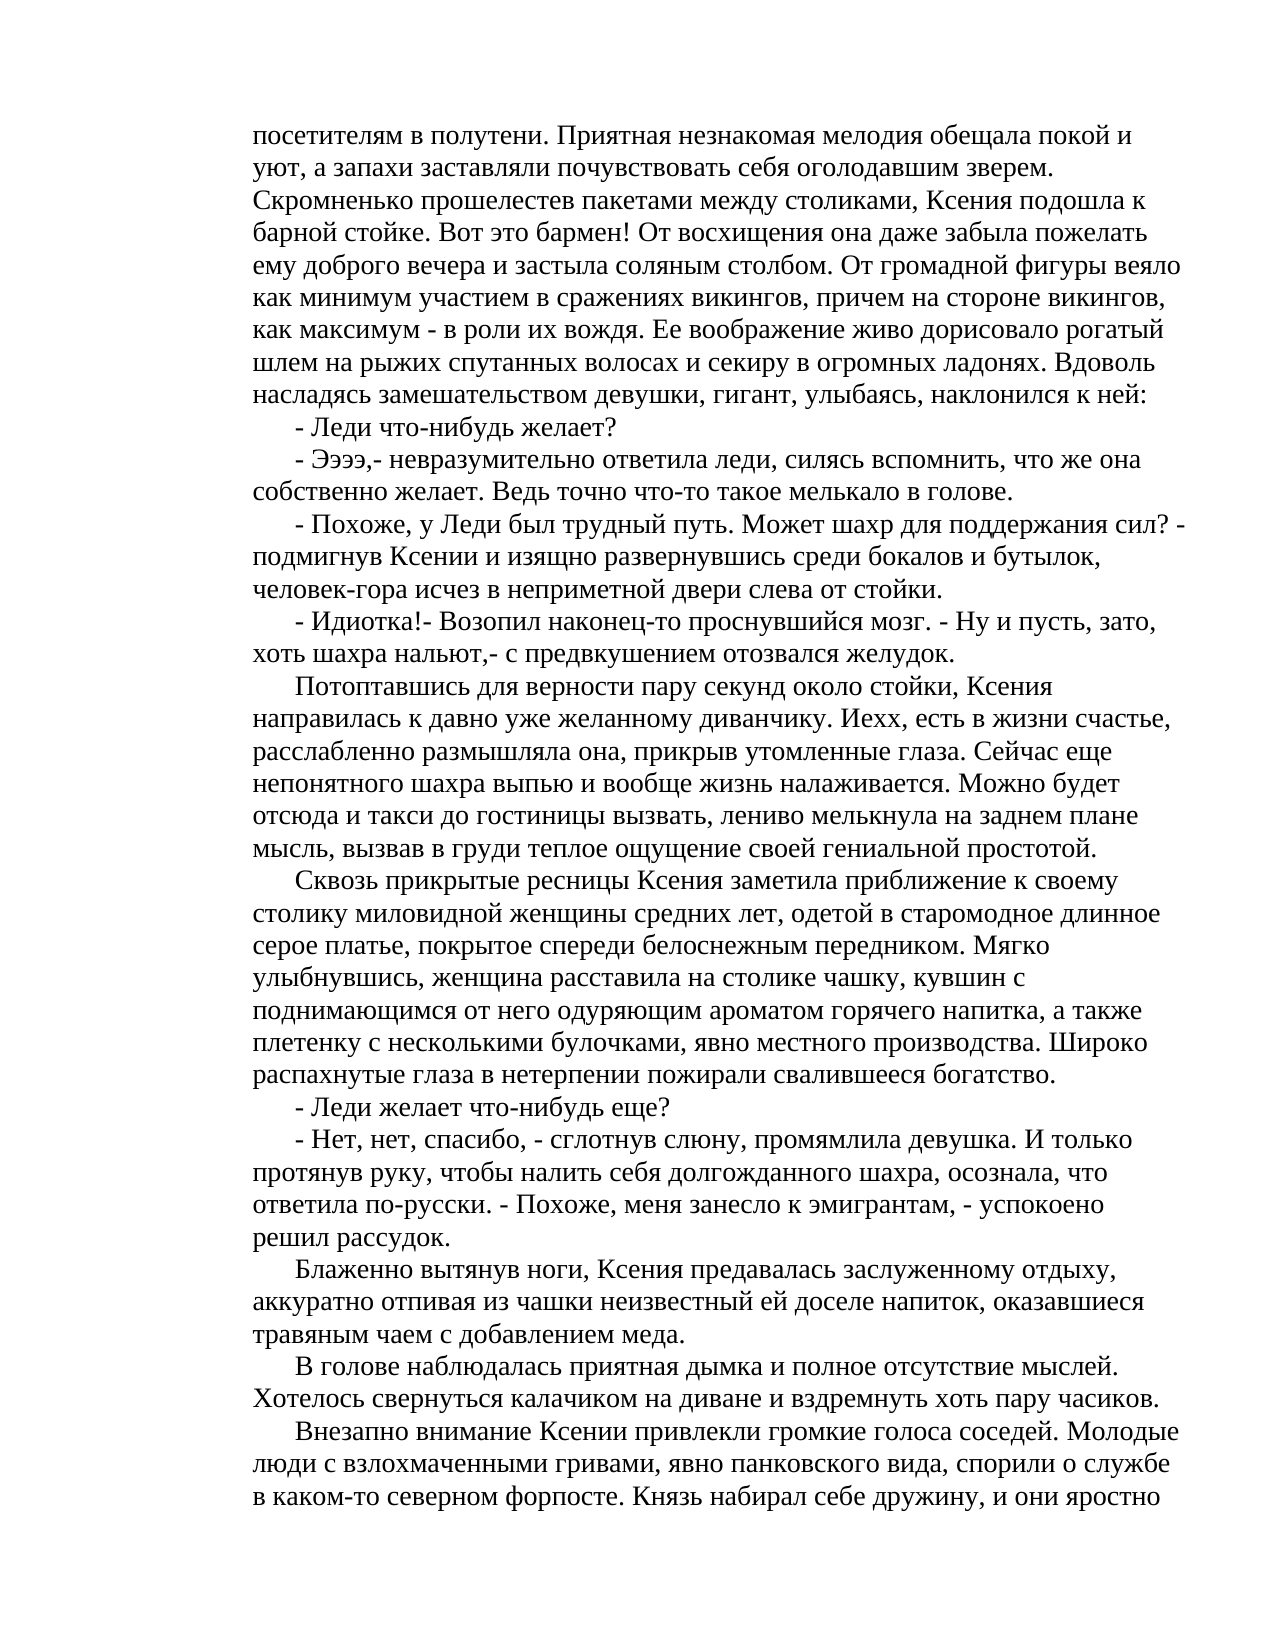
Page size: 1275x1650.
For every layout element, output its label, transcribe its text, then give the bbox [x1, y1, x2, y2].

text Сквозь прикрытые ресницы Ксения заметила приближение к своему столику миловидной женщины средних лет, одетой в старомодное длинное серое платье, покрытое спереди белоснежным передником. Мягко улыбнувшись, женщина расставила на столике чашку, кувшин с поднимающимся от него одуряющим ароматом горячего напитка, а также плетенку с несколькими булочками, явно местного производства. Широко распахнутые глаза в нетерпении пожирали свалившееся богатство. [252, 863, 1186, 1090]
text Блаженно вытянув ноги, Ксения предавалась заслуженному отдыху, аккуратно отпивая из чашки неизвестный ей доселе напиток, оказавшиеся травяным чаем с добавлением меда. [252, 1252, 1186, 1349]
text - Идиотка!- Возопил наконец-то проснувшийся мозг. - Ну и пусть, зато, хоть шахра нальют,- с предвкушением отозвался желудок. [252, 604, 1186, 669]
text - Похоже, у Леди был трудный путь. Может шахр для поддержания сил? - подмигнув Ксении и изящно развернувшись среди бокалов и бутылок, человек-гора исчез в неприметной двери слева от стойки. [252, 507, 1186, 604]
text Потоптавшись для верности пару секунд около стойки, Ксения направилась к давно уже желанному диванчику. Иехх, есть в жизни счастье, расслабленно размышляла она, прикрыв утомленные глаза. Сейчас еще непонятного шахра выпью и вообще жизнь налаживается. Можно будет отсюда и такси до гостиницы вызвать, лениво мелькнула на заднем плане мысль, вызвав в груди теплое ощущение своей гениальной простотой. [252, 669, 1186, 863]
text - Нет, нет, спасибо, - сглотнув слюну, промямлила девушка. И только протянув руку, чтобы налить себя долгожданного шахра, осознала, что ответила по-русски. - Похоже, меня занесло к эмигрантам, - успокоено решил рассудок. [252, 1122, 1186, 1252]
text - Леди желает что-нибудь еще? [252, 1090, 1186, 1122]
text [252, 118, 1186, 410]
text - Ээээ,- невразумительно ответила леди, силясь вспомнить, что же она собственно желает. Ведь точно что-то такое мелькало в голове. [252, 442, 1186, 507]
text В голове наблюдалась приятная дымка и полное отсутствие мыслей. Хотелось свернуться калачиком на диване и вздремнуть хоть пару часиков. [252, 1349, 1186, 1414]
text - Леди что-нибудь желает? [252, 410, 1186, 442]
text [252, 1414, 1186, 1511]
